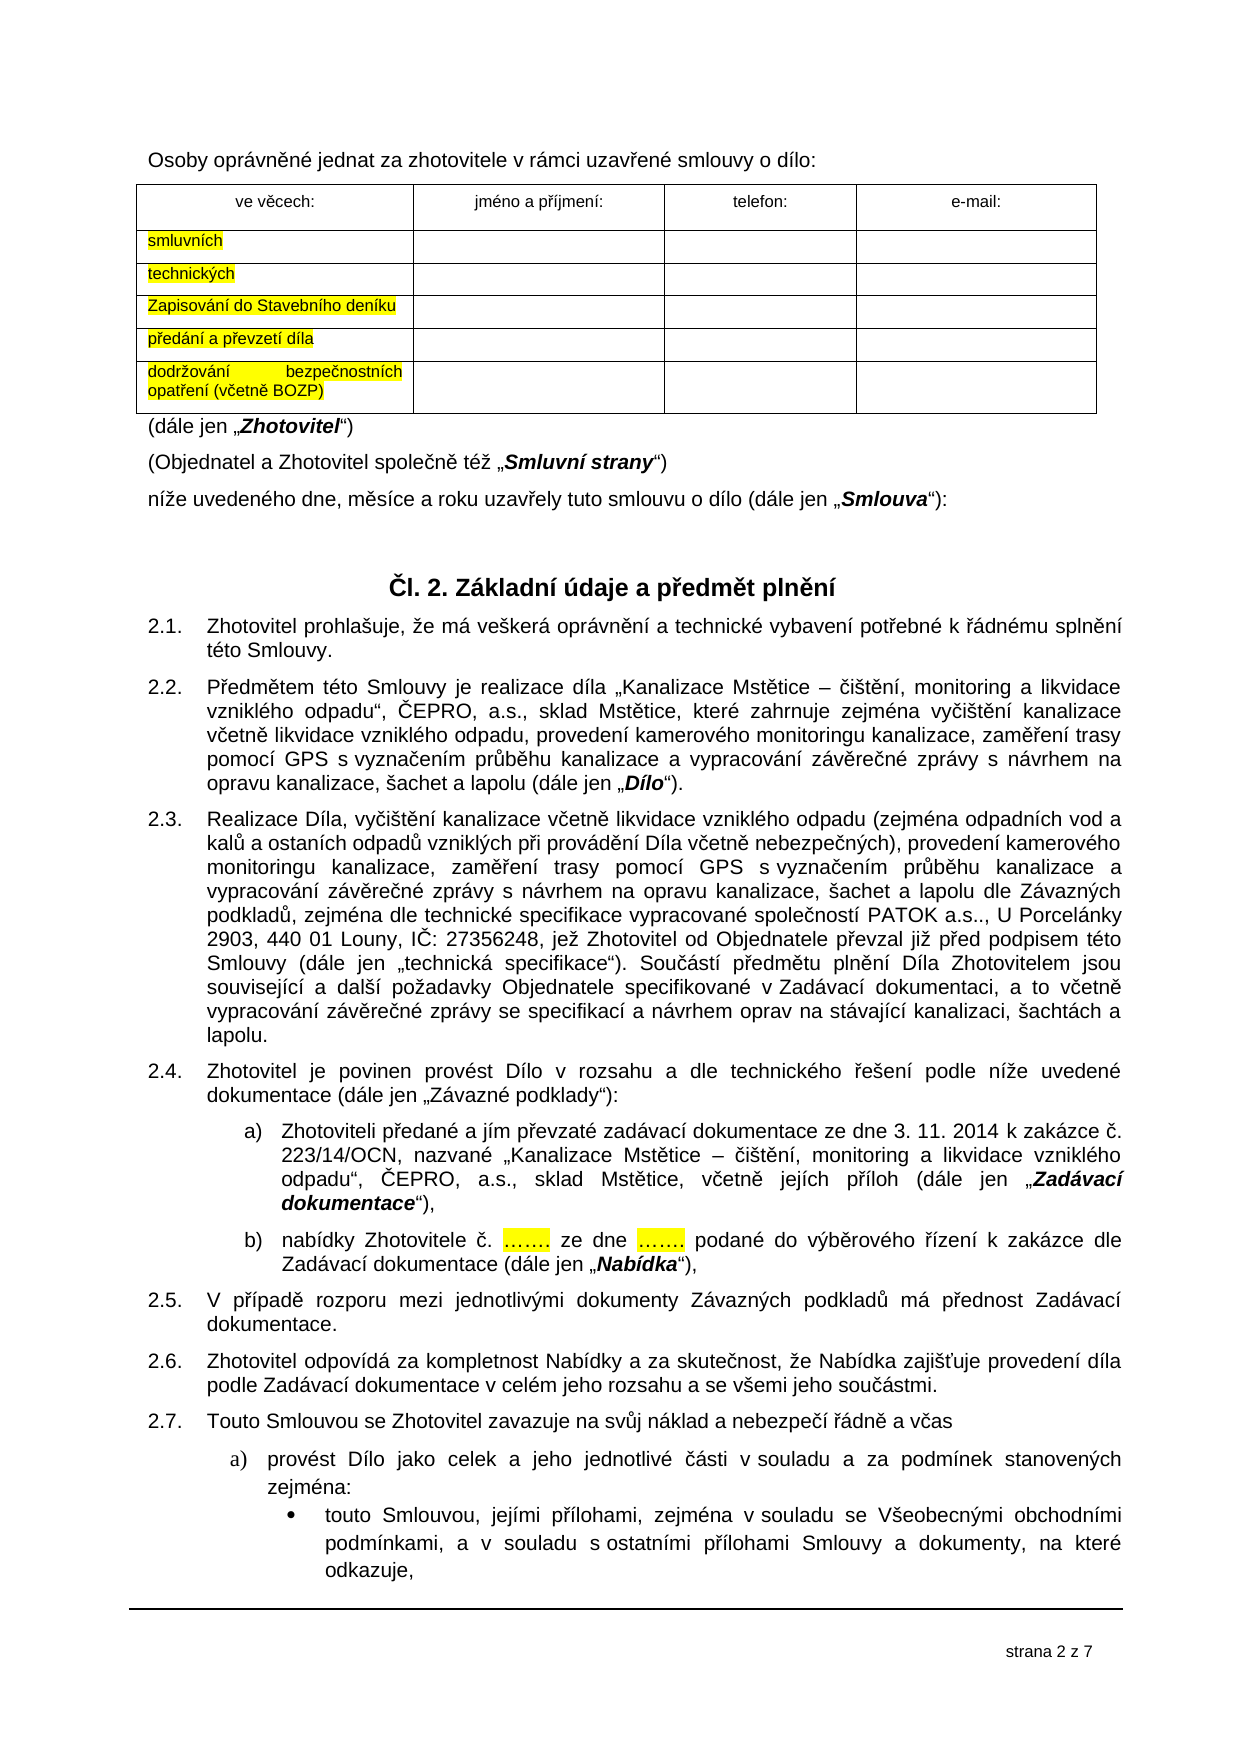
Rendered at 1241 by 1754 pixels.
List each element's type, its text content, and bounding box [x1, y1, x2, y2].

text V případě rozporu mezi jednotlivými dokumenty Závazných podkladů má přednost Zadávací dokumentace. [148, 1288, 1122, 1336]
table_header jméno a příjmení: [414, 185, 664, 230]
table_cell [414, 264, 664, 295]
list (Objednatel a Zhotovitel společně též „Smluvní strany“) [148, 450, 1122, 474]
text Zhotovitel prohlašuje, že má veškerá oprávnění a technické vybavení potřebné k řádnému splnění této Smlouvy. [148, 614, 1122, 662]
table_cell [665, 264, 856, 295]
table_cell dodržování bezpečnostních opatření (včetně BOZP) [137, 362, 413, 412]
list (dále jen „Zhotovitel“) [148, 413, 1122, 437]
table_cell [857, 231, 1096, 262]
list nabídky Zhotovitele č. ……. ze dne ……. podané do výběrového řízení k zakázce dle Zadávací dokumentace (dále jen „Nabídka“), [244, 1228, 1122, 1276]
text Osoby oprávněné jednat za zhotovitele v rámci uzavřené smlouvy o dílo: [148, 148, 1122, 172]
table_cell [414, 231, 664, 262]
text Předmětem této Smlouvy je realizace díla „Kanalizace Mstětice – čištění, monitoring a likvidace vzniklého odpadu“, ČEPRO, a.s., sklad Mstětice, které zahrnuje zejména vyčištění kanalizace včetně likvidace vzniklého odpadu, provedení kamerového monitoringu kanalizace, zaměření trasy pomocí GPS s vyznačením průběhu kanalizace a vypracování závěrečné zprávy s návrhem na opravu kanalizace, šachet a lapolu (dále jen „Dílo“). [148, 674, 1122, 794]
table_cell [857, 296, 1096, 328]
text Zhotovitel odpovídá za kompletnost Nabídky a za skutečnost, že Nabídka zajišťuje provedení díla podle Zadávací dokumentace v celém jeho rozsahu a se všemi jeho součástmi. [148, 1348, 1122, 1396]
table_cell [414, 296, 664, 328]
table_cell [857, 362, 1096, 412]
table_cell smluvních [137, 231, 413, 262]
table_cell [665, 231, 856, 262]
text Základní údaje a předmět plnění [102, 573, 1122, 602]
table_header telefon: [665, 185, 856, 230]
list Touto Smlouvou se Zhotovitel zavazuje na svůj náklad a nebezpečí řádně a včas [148, 1409, 1122, 1433]
table_cell [857, 329, 1096, 361]
table_cell [665, 296, 856, 328]
table_header ve věcech: [137, 185, 413, 230]
table_cell [665, 362, 856, 412]
list provést Dílo jako celek a jeho jednotlivé části v souladu a za podmínek stanovených zejména: [229, 1445, 1122, 1499]
table_cell Zapisování do Stavebního deníku [137, 296, 413, 328]
list touto Smlouvou, jejími přílohami, zejména v souladu se Všeobecnými obchodními podmínkami, a v souladu s ostatními přílohami Smlouvy a dokumenty, na které odkazuje, [287, 1503, 1122, 1582]
text Realizace Díla, vyčištění kanalizace včetně likvidace vzniklého odpadu (zejména odpadních vod a kalů a ostaních odpadů vzniklých při provádění Díla včetně nebezpečných), provedení kamerového monitoringu kanalizace, zaměření trasy pomocí GPS s vyznačením průběhu kanalizace a vypracování závěrečné zprávy s návrhem na opravu kanalizace, šachet a lapolu dle Závazných podkladů, zejména dle technické specifikace vypracované společností PATOK a.s.., U Porcelánky 2903, 440 01 Louny, IČ: 27356248, jež Zhotovitel od Objednatele převzal již před podpisem této Smlouvy (dále jen „technická specifikace“). Součástí předmětu plnění Díla Zhotovitelem jsou související a další požadavky Objednatele specifikované v Zadávací dokumentaci, a to včetně vypracování závěrečné zprávy se specifikací a návrhem oprav na stávající kanalizaci, šachtách a lapolu. [148, 807, 1122, 1046]
list Zhotoviteli předané a jím převzaté zadávací dokumentace ze dne 3. 11. 2014 k zakázce č. 223/14/OCN, nazvané „Kanalizace Mstětice – čištění, monitoring a likvidace vzniklého odpadu“, ČEPRO, a.s., sklad Mstětice, včetně jejích příloh (dále jen „Zadávací dokumentace“), [244, 1119, 1122, 1215]
table_cell [857, 264, 1096, 295]
table_cell předání a převzetí díla [137, 329, 413, 361]
table_header e-mail: [857, 185, 1096, 230]
table_cell [665, 329, 856, 361]
table_cell [414, 362, 664, 412]
table_cell [414, 329, 664, 361]
list níže uvedeného dne, měsíce a roku uzavřely tuto smlouvu o dílo (dále jen „Smlouva“): [148, 486, 1122, 510]
text Zhotovitel je povinen provést Dílo v rozsahu a dle technického řešení podle níže uvedené dokumentace (dále jen „Závazné podklady“): [148, 1059, 1122, 1107]
table_cell technických [137, 264, 413, 295]
